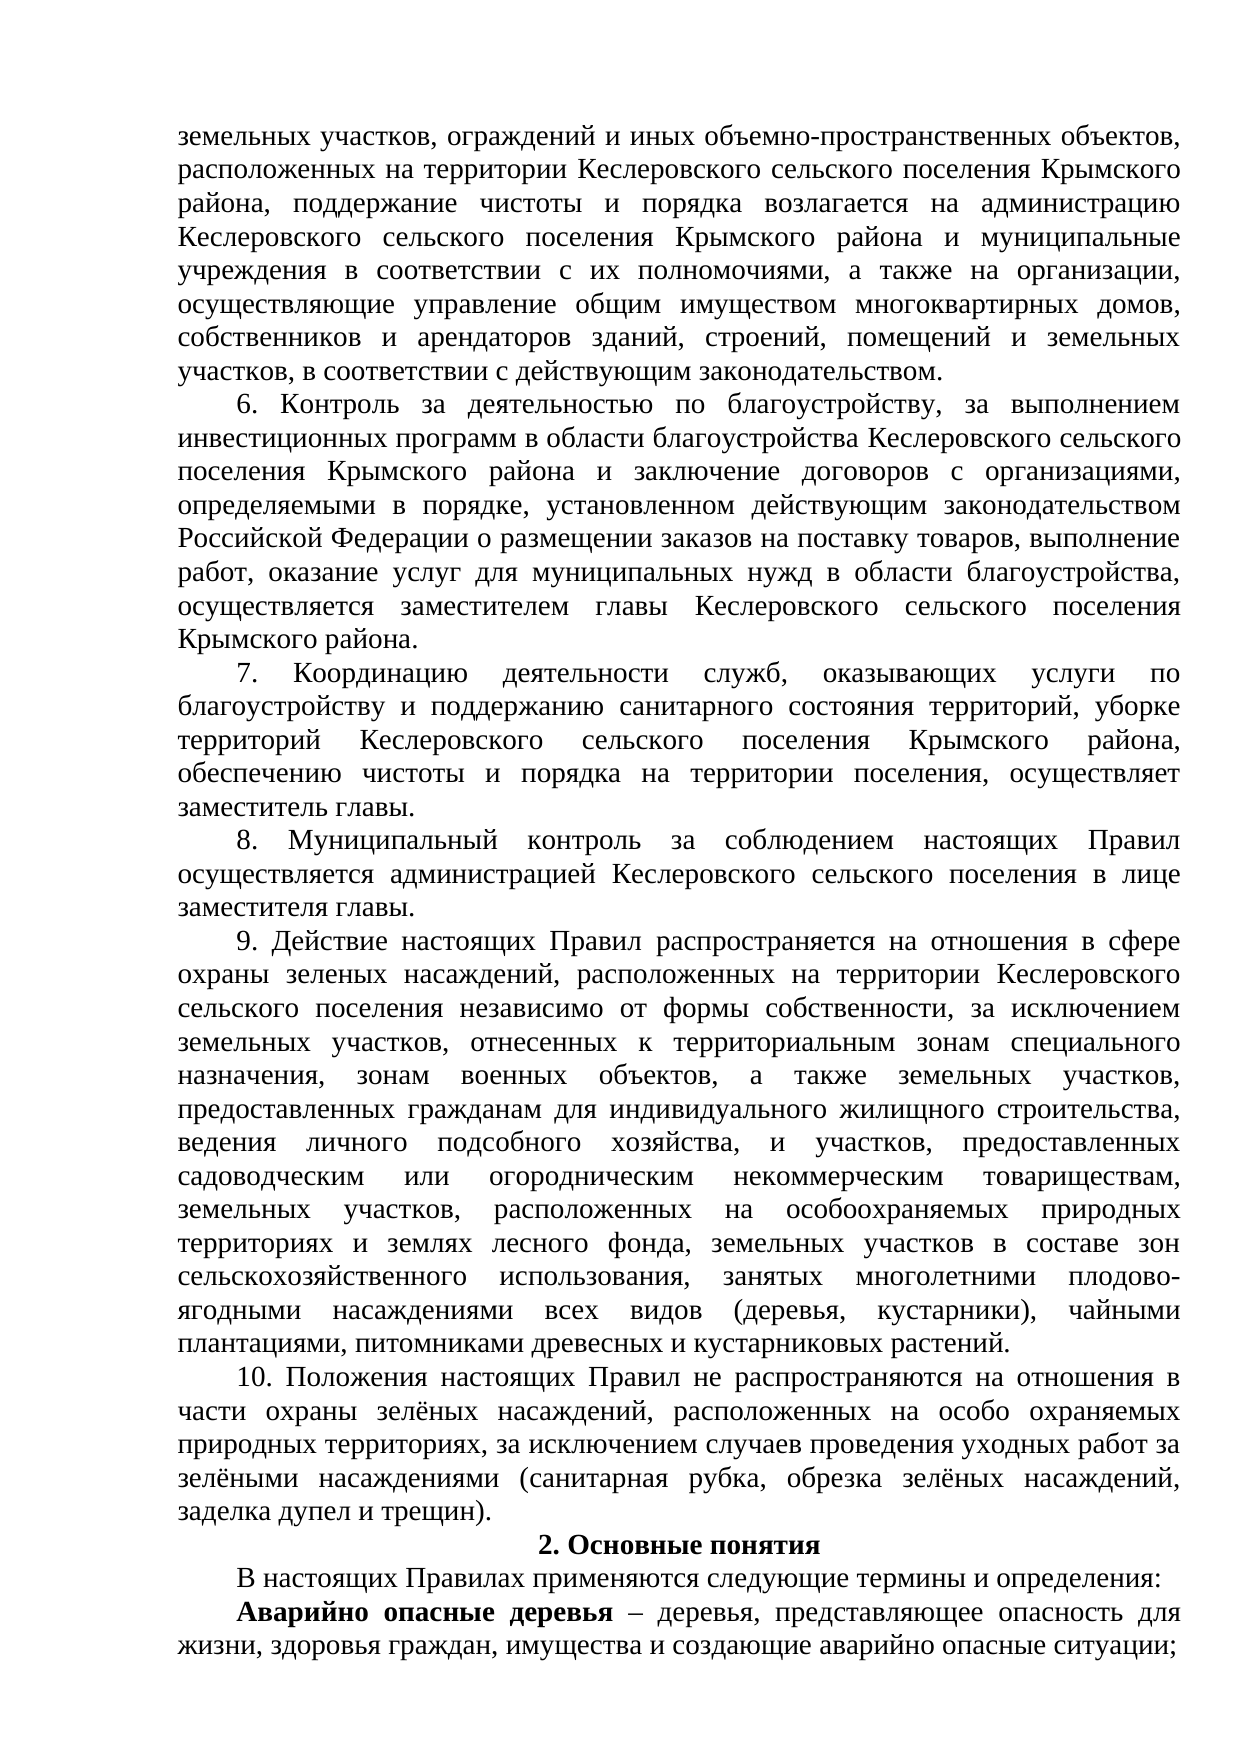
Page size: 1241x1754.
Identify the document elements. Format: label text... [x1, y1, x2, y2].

text Аварийно опасные деревья – деревья, представляющее опасность для жизни, здоровья граждан, имущества и создающие аварийно опасные ситуации; [177, 1594, 1181, 1661]
text 8. Муниципальный контроль за соблюдением настоящих Правил осуществляется администрацией Кеслеровского сельского поселения в лице заместителя главы. [177, 822, 1181, 923]
text 10. Положения настоящих Правил не распространяются на отношения в части охраны зелёных насаждений, расположенных на особо охраняемых природных территориях, за исключением случаев проведения уходных работ за зелёными насаждениями (санитарная рубка, обрезка зелёных насаждений, заделка дупел и трещин). [177, 1359, 1181, 1527]
text 9. Действие настоящих Правил распространяется на отношения в сфере охраны зеленых насаждений, расположенных на территории Кеслеровского сельского поселения независимо от формы собственности, за исключением земельных участков, отнесенных к территориальным зонам специального назначения, зонам военных объектов, а также земельных участков, предоставленных гражданам для индивидуального жилищного строительства, ведения личного подсобного хозяйства, и участков, предоставленных садоводческим или огородническим некоммерческим товариществам, земельных участков, расположенных на особоохраняемых природных территориях и землях лесного фонда, земельных участков в составе зон сельскохозяйственного использования, занятых многолетними плодово-ягодными насаждениями всех видов (деревья, кустарники), чайными плантациями, питомниками древесных и кустарниковых растений. [177, 923, 1181, 1359]
text В настоящих Правилах применяются следующие термины и определения: [177, 1560, 1181, 1594]
text 2. Основные понятия [177, 1527, 1181, 1560]
text 7. Координацию деятельности служб, оказывающих услуги по благоустройству и поддержанию санитарного состояния территорий, уборке территорий Кеслеровского сельского поселения Крымского района, обеспечению чистоты и порядка на территории поселения, осуществляет заместитель главы. [177, 655, 1181, 822]
text 6. Контроль за деятельностью по благоустройству, за выполнением инвестиционных программ в области благоустройства Кеслеровского сельского поселения Крымского района и заключение договоров с организациями, определяемыми в порядке, установленном действующим законодательством Российской Федерации о размещении заказов на поставку товаров, выполнение работ, оказание услуг для муниципальных нужд в области благоустройства, осуществляется заместителем главы Кеслеровского сельского поселения Крымского района. [177, 386, 1181, 655]
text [177, 118, 1181, 386]
